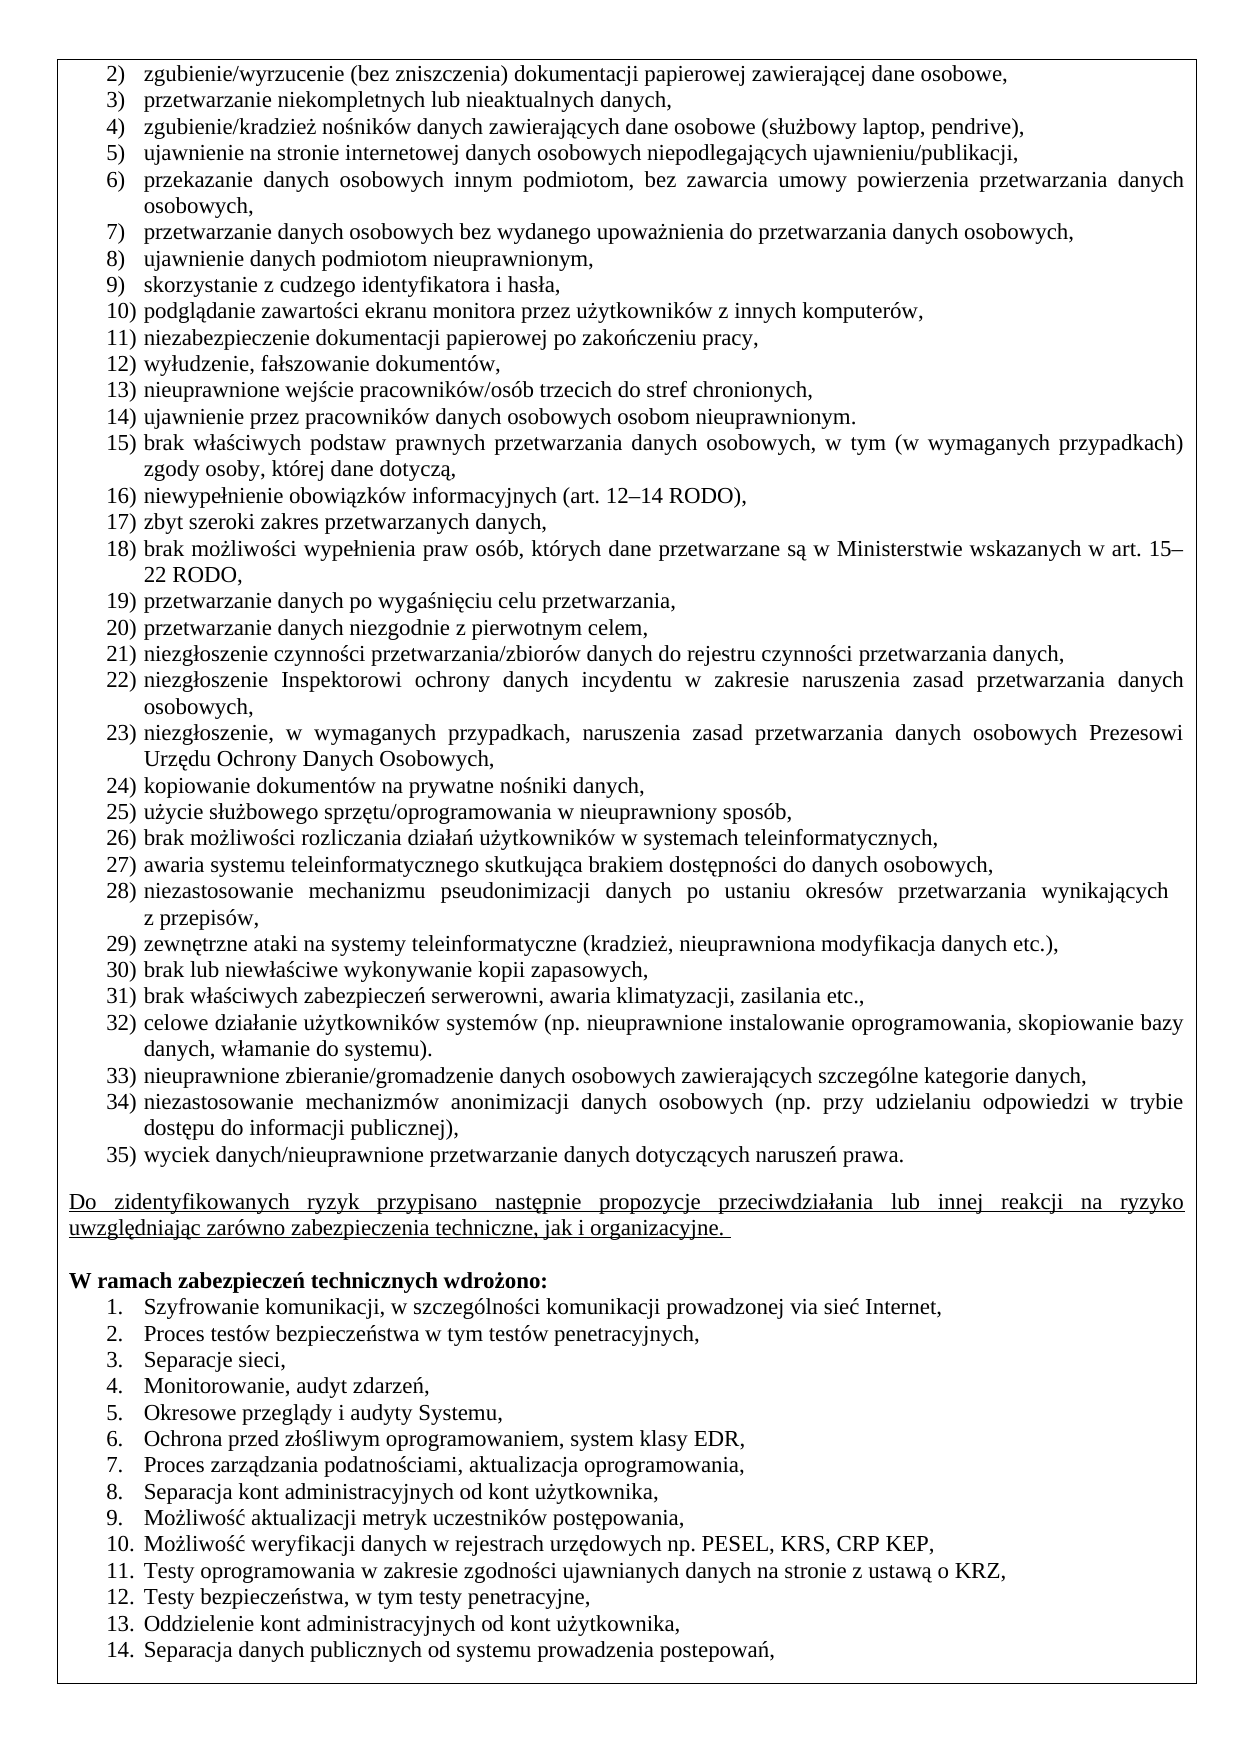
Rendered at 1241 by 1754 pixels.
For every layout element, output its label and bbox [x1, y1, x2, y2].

table_cell [58, 60, 1196, 1683]
